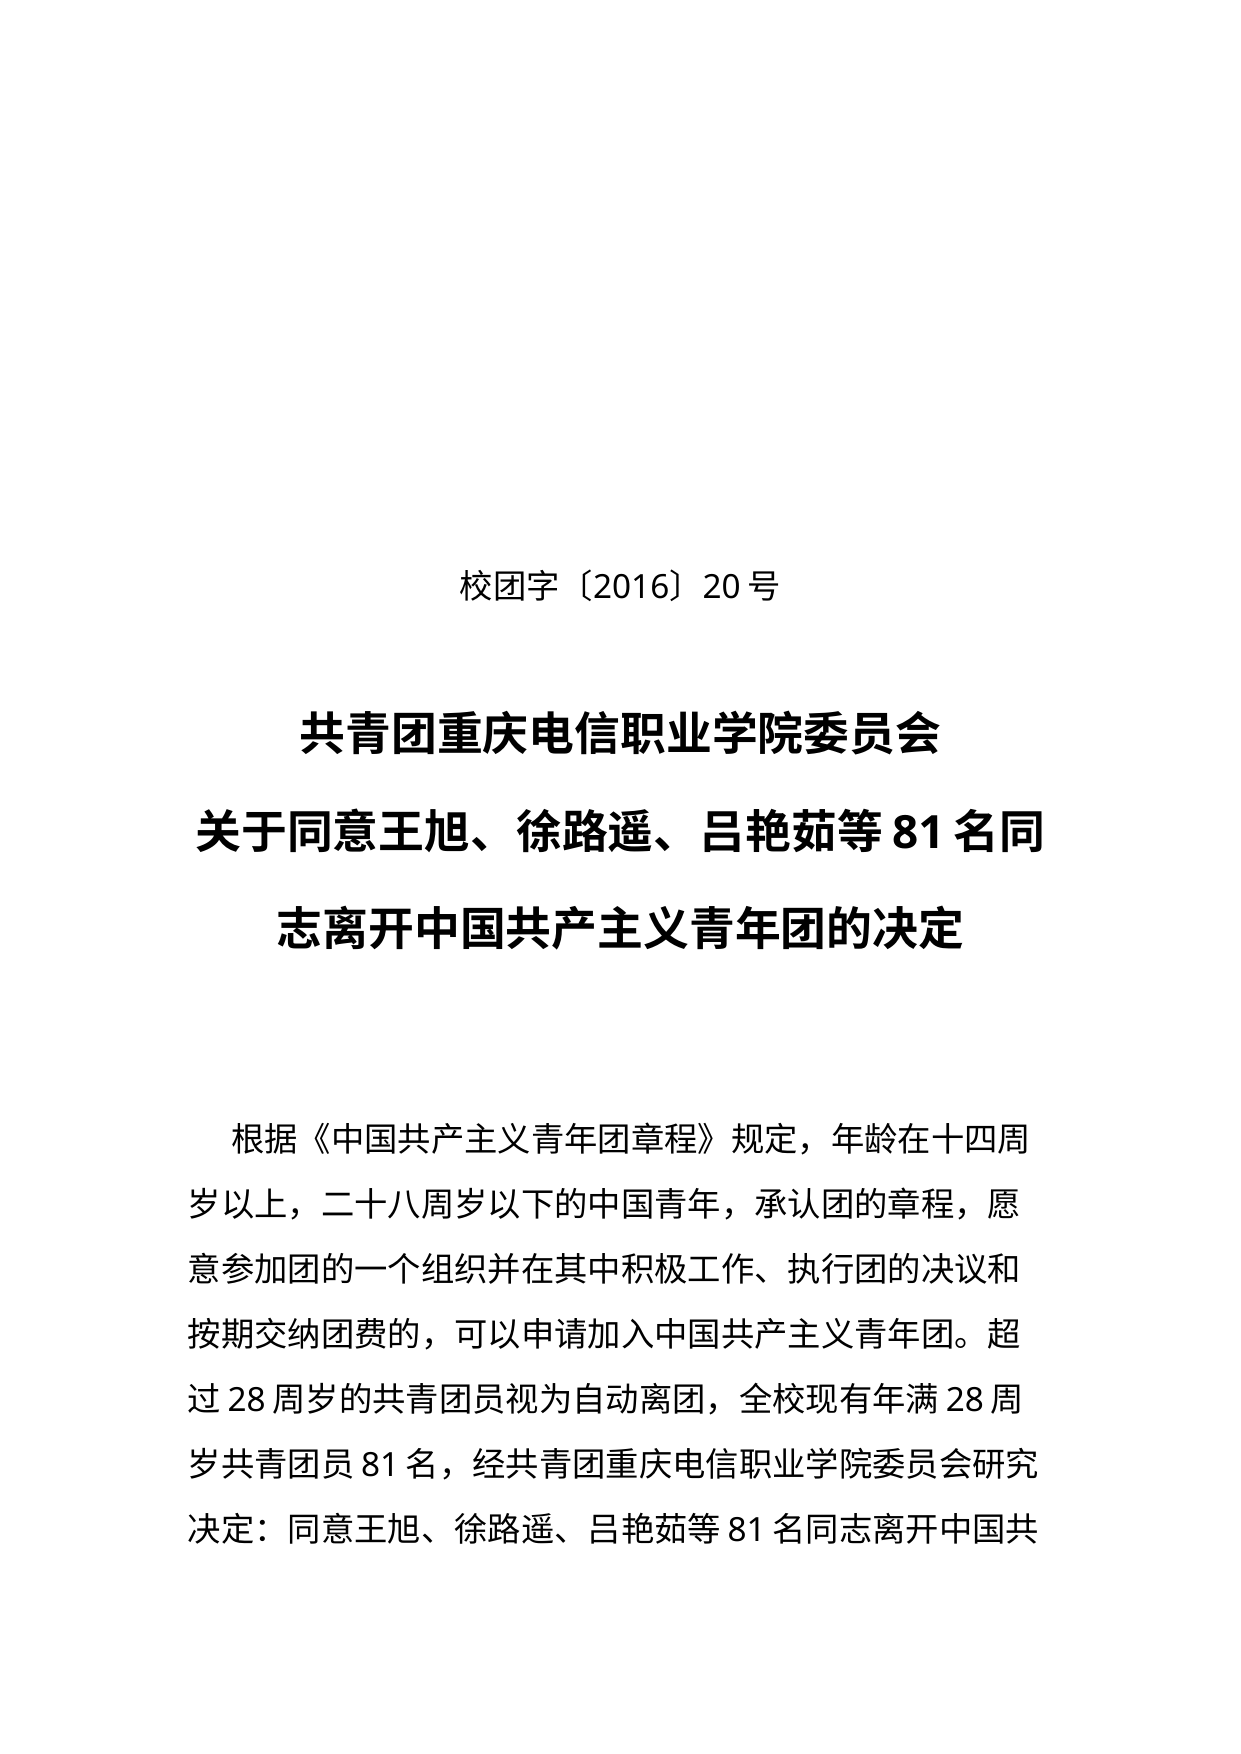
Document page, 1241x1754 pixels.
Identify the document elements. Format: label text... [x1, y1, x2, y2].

text 共青团重庆电信职业学院委员会 [187, 682, 1053, 779]
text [187, 1104, 1053, 1559]
text 校团字〔2016〕20号 [187, 552, 1053, 617]
text 关于同意王旭、徐路遥、吕艳茹等81名同志离开中国共产主义青年团的决定 [187, 779, 1053, 974]
